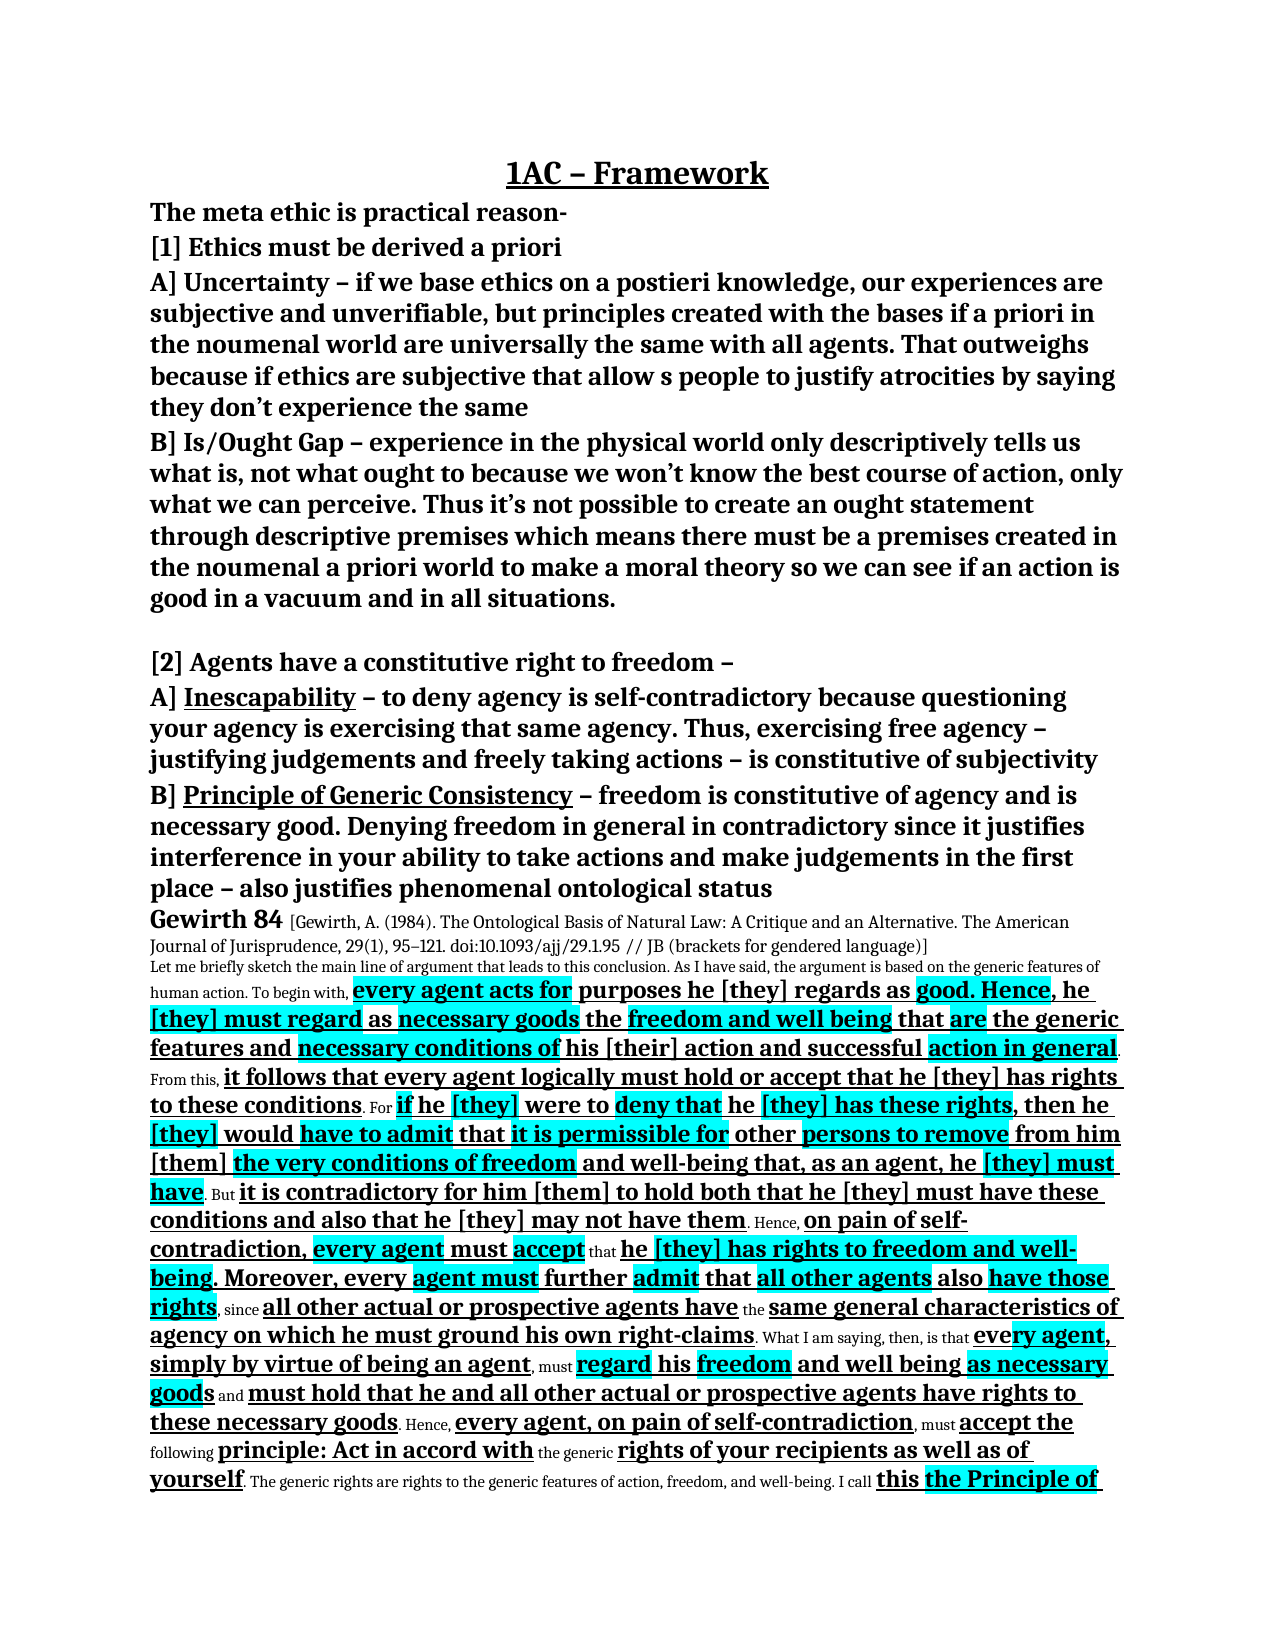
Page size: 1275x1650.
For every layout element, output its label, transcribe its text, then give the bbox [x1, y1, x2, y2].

subtitle The meta ethic is practical reason- [150, 197, 1125, 228]
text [150, 957, 1125, 1494]
subtitle [1] Ethics must be derived a priori [150, 232, 1125, 263]
subtitle [2] Agents have a constitutive right to freedom – [150, 647, 1125, 678]
subtitle B] Principle of Generic Consistency – freedom is constitutive of agency and is necessary good. Denying freedom in general in contradictory since it justifies interference in your ability to take actions and make judgements in the first place – also justifies phenomenal ontological status [150, 780, 1125, 904]
subtitle B] Is/Ought Gap – experience in the physical world only descriptively tells us what is, not what ought to because we won’t know the best course of action, only what we can perceive. Thus it’s not possible to create an ought statement through descriptive premises which means there must be a premises created in the noumenal a priori world to make a moral theory so we can see if an action is good in a vacuum and in all situations. [150, 427, 1125, 614]
subtitle A] Inescapability – to deny agency is self-contradictory because questioning your agency is exercising that same agency. Thus, exercising free agency – justifying judgements and freely taking actions – is constitutive of subjectivity [150, 682, 1125, 776]
text Gewirth 84 [Gewirth, A. (1984). The Ontological Basis of Natural Law: A Critique and an Alternative. The American Journal of Jurisprudence, 29(1), 95–121. doi:10.1093/ajj/29.1.95 // JB (brackets for gendered language)] [150, 904, 1125, 957]
subtitle A] Uncertainty – if we base ethics on a postieri knowledge, our experiences are subjective and unverifiable, but principles created with the bases if a priori in the noumenal world are universally the same with all agents. That outweighs because if ethics are subjective that allow s people to justify atrocities by saying they don’t experience the same [150, 267, 1125, 423]
subtitle 1AC – Framework [150, 154, 1125, 192]
